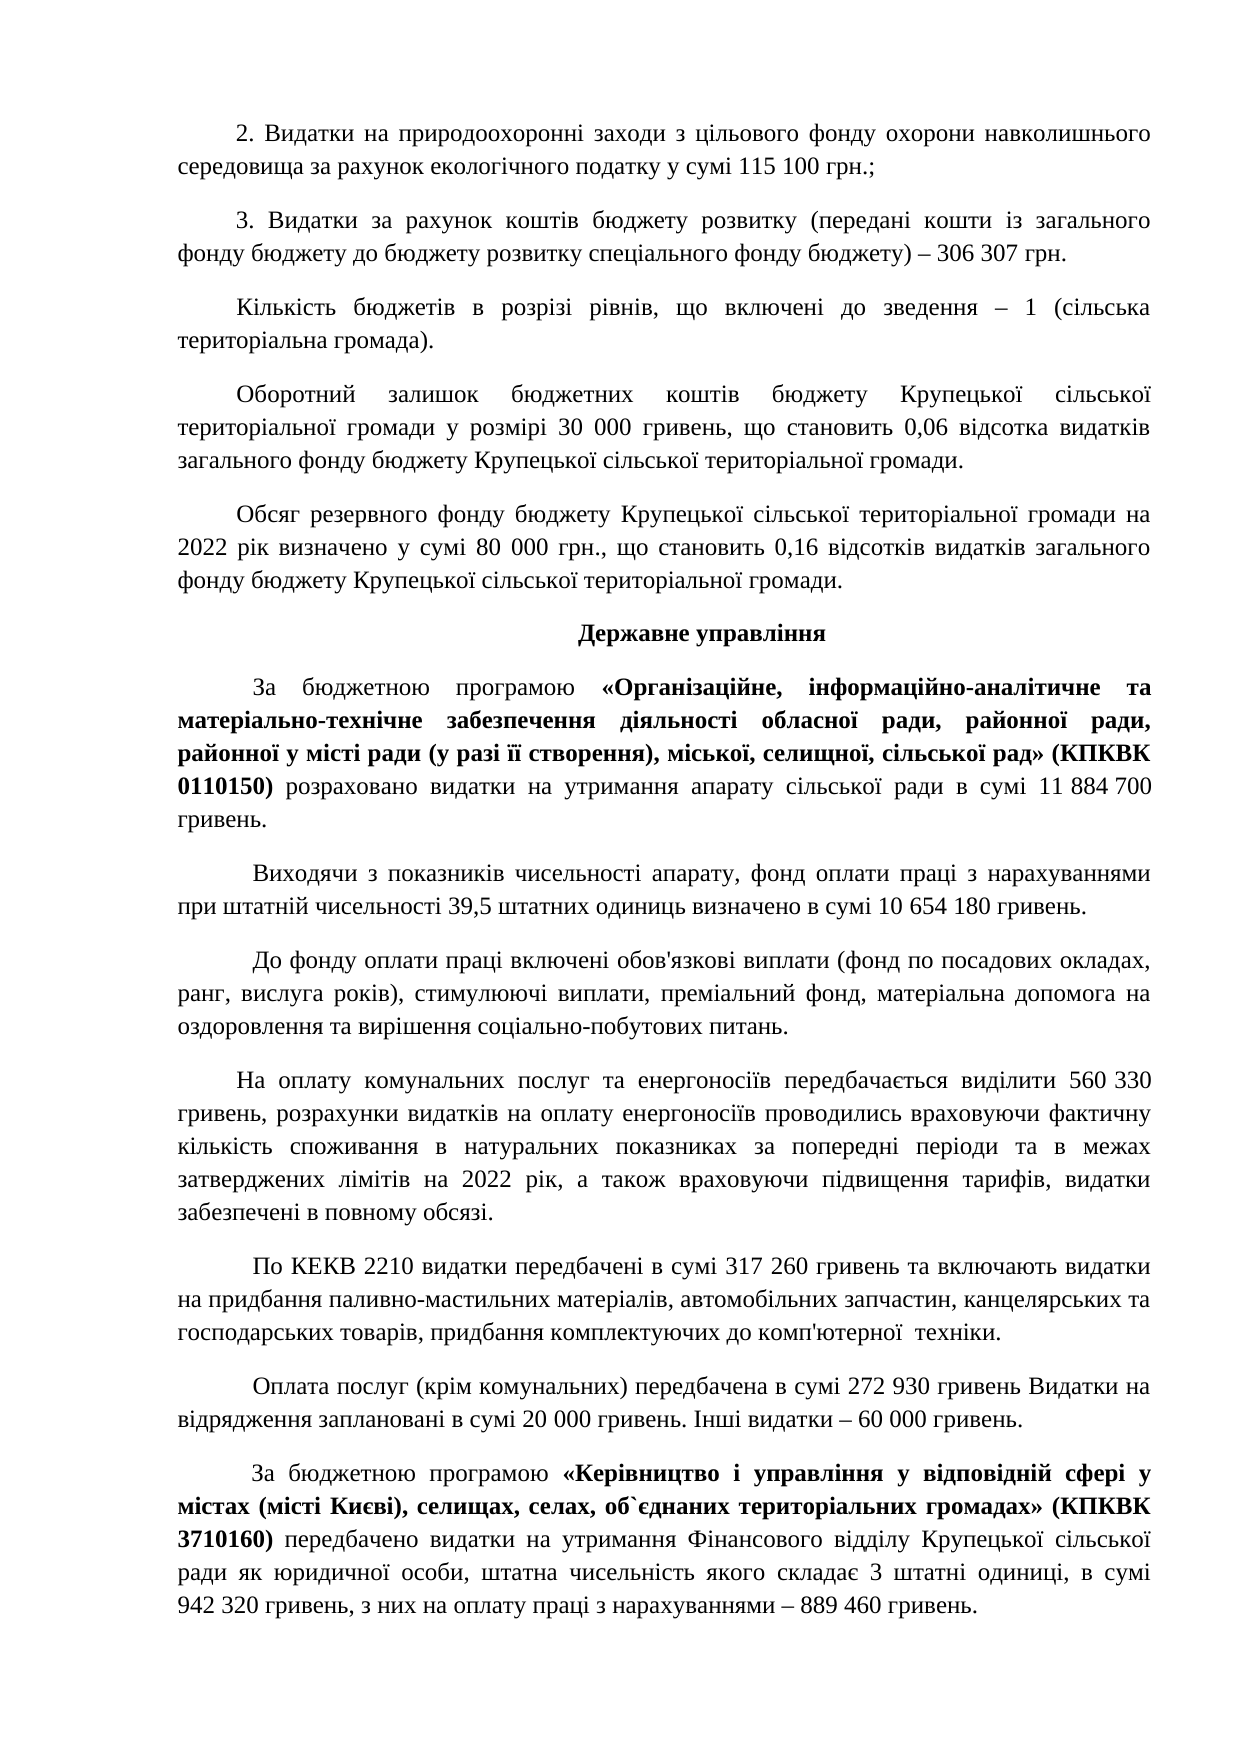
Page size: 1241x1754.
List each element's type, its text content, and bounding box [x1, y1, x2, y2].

text За бюджетною програмою «Керівництво і управління у відповідній сфері у містах (місті Києві), селищах, селах, об`єднаних територіальних громадах» (КПКВК 3710160) передбачено видатки на утримання Фінансового відділу Крупецької сільської ради як юридичної особи, штатна чисельність якого складає 3 штатні одиниці, в сумі 942 320 гривень, з них на оплату праці з нарахуваннями – 889 460 гривень. [177, 1458, 1152, 1619]
text 3. Видатки за рахунок коштів бюджету розвитку (передані кошти із загального фонду бюджету до бюджету розвитку спеціального фонду бюджету) – 306 307 грн. [177, 205, 1152, 267]
text Кількість бюджетів в розрізі рівнів, що включені до зведення – 1 (сільська територіальна громада). [177, 292, 1152, 354]
text Державне управління [252, 618, 1152, 647]
text На оплату комунальних послуг та енергоносіїв передбачається виділити 560 330 гривень, розрахунки видатків на оплату енергоносіїв проводились враховуючи фактичну кількість споживання в натуральних показниках за попередні періоди та в межах затверджених лімітів на 2022 рік, а також враховуючи підвищення тарифів, видатки забезпечені в повному обсязі. [177, 1065, 1152, 1226]
text Обсяг резервного фонду бюджету Крупецької сільської територіальної громади на 2022 рік визначено у сумі 80 000 грн., що становить 0,16 відсотків видатків загального фонду бюджету Крупецької сільської територіальної громади. [177, 499, 1152, 593]
text Оборотний залишок бюджетних коштів бюджету Крупецької сільської територіальної громади у розмірі 30 000 гривень, що становить 0,06 відсотка видатків загального фонду бюджету Крупецької сільської територіальної громади. [177, 379, 1152, 473]
text Виходячи з показників чисельності апарату, фонд оплати праці з нарахуваннями при штатній чисельності 39,5 штатних одиниць визначено в сумі 10 654 180 гривень. [177, 858, 1152, 920]
text До фонду оплати праці включені обов'язкові виплати (фонд по посадових окладах, ранг, вислуга років), стимулюючі виплати, преміальний фонд, матеріальна допомога на оздоровлення та вирішення соціально-побутових питань. [177, 945, 1152, 1040]
text Оплата послуг (крім комунальних) передбачена в сумі 272 930 гривень Видатки на відрядження заплановані в сумі 20 000 гривень. Інші видатки – 60 000 гривень. [177, 1371, 1152, 1433]
text 2. Видатки на природоохоронні заходи з цільового фонду охорони навколишнього середовища за рахунок екологічного податку у сумі 115 100 грн.; [177, 118, 1152, 180]
text За бюджетною програмою «Організаційне, інформаційно-аналітичне та матеріально-технічне забезпечення діяльності обласної ради, районної ради, районної у місті ради (у разі її створення), міської, селищної, сільської рад» (КПКВК 0110150) розраховано видатки на утримання апарату сільської ради в сумі 11 884 700 гривень. [177, 672, 1152, 833]
text По КЕКВ 2210 видатки передбачені в сумі 317 260 гривень та включають видатки на придбання паливно-мастильних матеріалів, автомобільних запчастин, канцелярських та господарських товарів, придбання комплектуючих до комп'ютерної техніки. [177, 1251, 1152, 1346]
